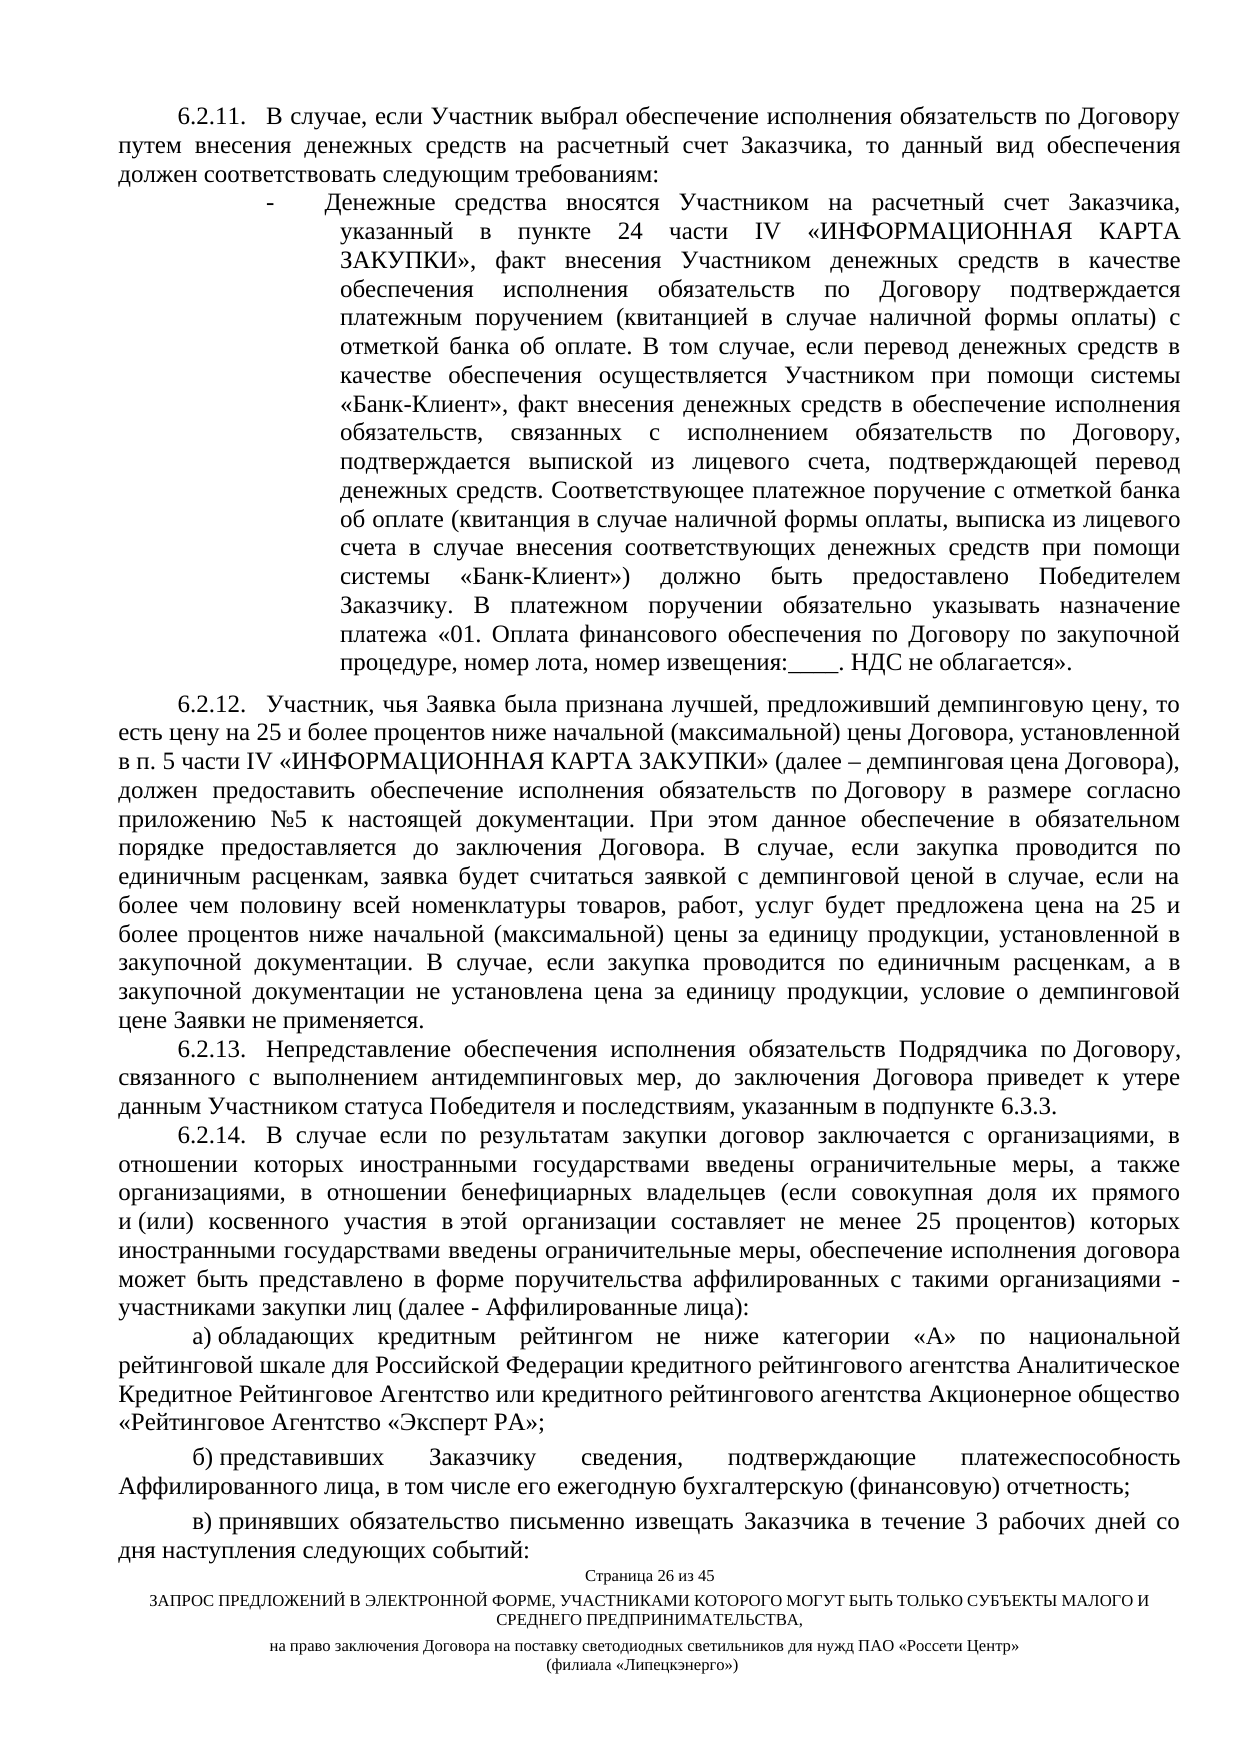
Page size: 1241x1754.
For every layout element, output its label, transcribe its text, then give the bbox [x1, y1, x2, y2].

list Денежные средства вносятся Участником на расчетный счет Заказчика, указанный в пункте 24 части IV «ИНФОРМАЦИОННАЯ КАРТА ЗАКУПКИ», факт внесения Участником денежных средств в качестве обеспечения исполнения обязательств по Договору подтверждается платежным поручением (квитанцией в случае наличной формы оплаты) с отметкой банка об оплате. В том случае, если перевод денежных средств в качестве обеспечения осуществляется Участником при помощи системы «Банк-Клиент», факт внесения денежных средств в обеспечение исполнения обязательств, связанных с исполнением обязательств по Договору, подтверждается выпиской из лицевого счета, подтверждающей перевод денежных средств. Соответствующее платежное поручение с отметкой банка об оплате (квитанция в случае наличной формы оплаты, выписка из лицевого счета в случае внесения соответствующих денежных средств при помощи системы «Банк-Клиент») должно быть предоставлено Победителем Заказчику. В платежном поручении обязательно указывать назначение платежа «01. Оплата финансового обеспечения по Договору по закупочной процедуре, номер лота, номер извещения:____. НДС не облагается». [266, 187, 1181, 676]
subtitle В случае если по результатам закупки договор заключается с организациями, в отношении которых иностранными государствами введены ограничительные меры, а также организациями, в отношении бенефициарных владельцев (если совокупная доля их прямого и (или) косвенного участия в этой организации составляет не менее 25 процентов) которых иностранными государствами введены ограничительные меры, обеспечение исполнения договора может быть представлено в форме поручительства аффилированных с такими организациями - участниками закупки лиц (далее - Аффилированные лица): [118, 1120, 1181, 1321]
text б) представивших Заказчику сведения, подтверждающие платежеспособность Аффилированного лица, в том числе его ежегодную бухгалтерскую (финансовую) отчетность; [118, 1442, 1181, 1500]
subtitle Непредставление обеспечения исполнения обязательств Подрядчика по Договору, связанного с выполнением антидемпинговых мер, до заключения Договора приведет к утере данным Участником статуса Победителя и последствиям, указанным в подпункте 6.3.3. [118, 1034, 1181, 1120]
subtitle Участник, чья Заявка была признана лучшей, предложивший демпинговую цену, то есть цену на 25 и более процентов ниже начальной (максимальной) цены Договора, установленной в п. 5 части IV «ИНФОРМАЦИОННАЯ КАРТА ЗАКУПКИ» (далее – демпинговая цена Договора), должен предоставить обеспечение исполнения обязательств по Договору в размере согласно приложению №5 к настоящей документации. При этом данное обеспечение в обязательном порядке предоставляется до заключения Договора. В случае, если закупка проводится по единичным расценкам, заявка будет считаться заявкой с демпинговой ценой в случае, если на более чем половину всей номенклатуры товаров, работ, услуг будет предложена цена на 25 и более процентов ниже начальной (максимальной) цены за единицу продукции, установленной в закупочной документации. В случае, если закупка проводится по единичным расценкам, а в закупочной документации не установлена цена за единицу продукции, условие о демпинговой цене Заявки не применяется. [118, 689, 1181, 1034]
text а) обладающих кредитным рейтингом не ниже категории «А» по национальной рейтинговой шкале для Российской Федерации кредитного рейтингового агентства Аналитическое Кредитное Рейтинговое Агентство или кредитного рейтингового агентства Акционерное общество «Рейтинговое Агентство «Эксперт РА»; [118, 1321, 1181, 1436]
text в) принявших обязательство письменно извещать Заказчика в течение 3 рабочих дней со дня наступления следующих событий: [118, 1506, 1181, 1564]
subtitle В случае, если Участник выбрал обеспечение исполнения обязательств по Договору путем внесения денежных средств на расчетный счет Заказчика, то данный вид обеспечения должен соответствовать следующим требованиям: [118, 101, 1181, 187]
